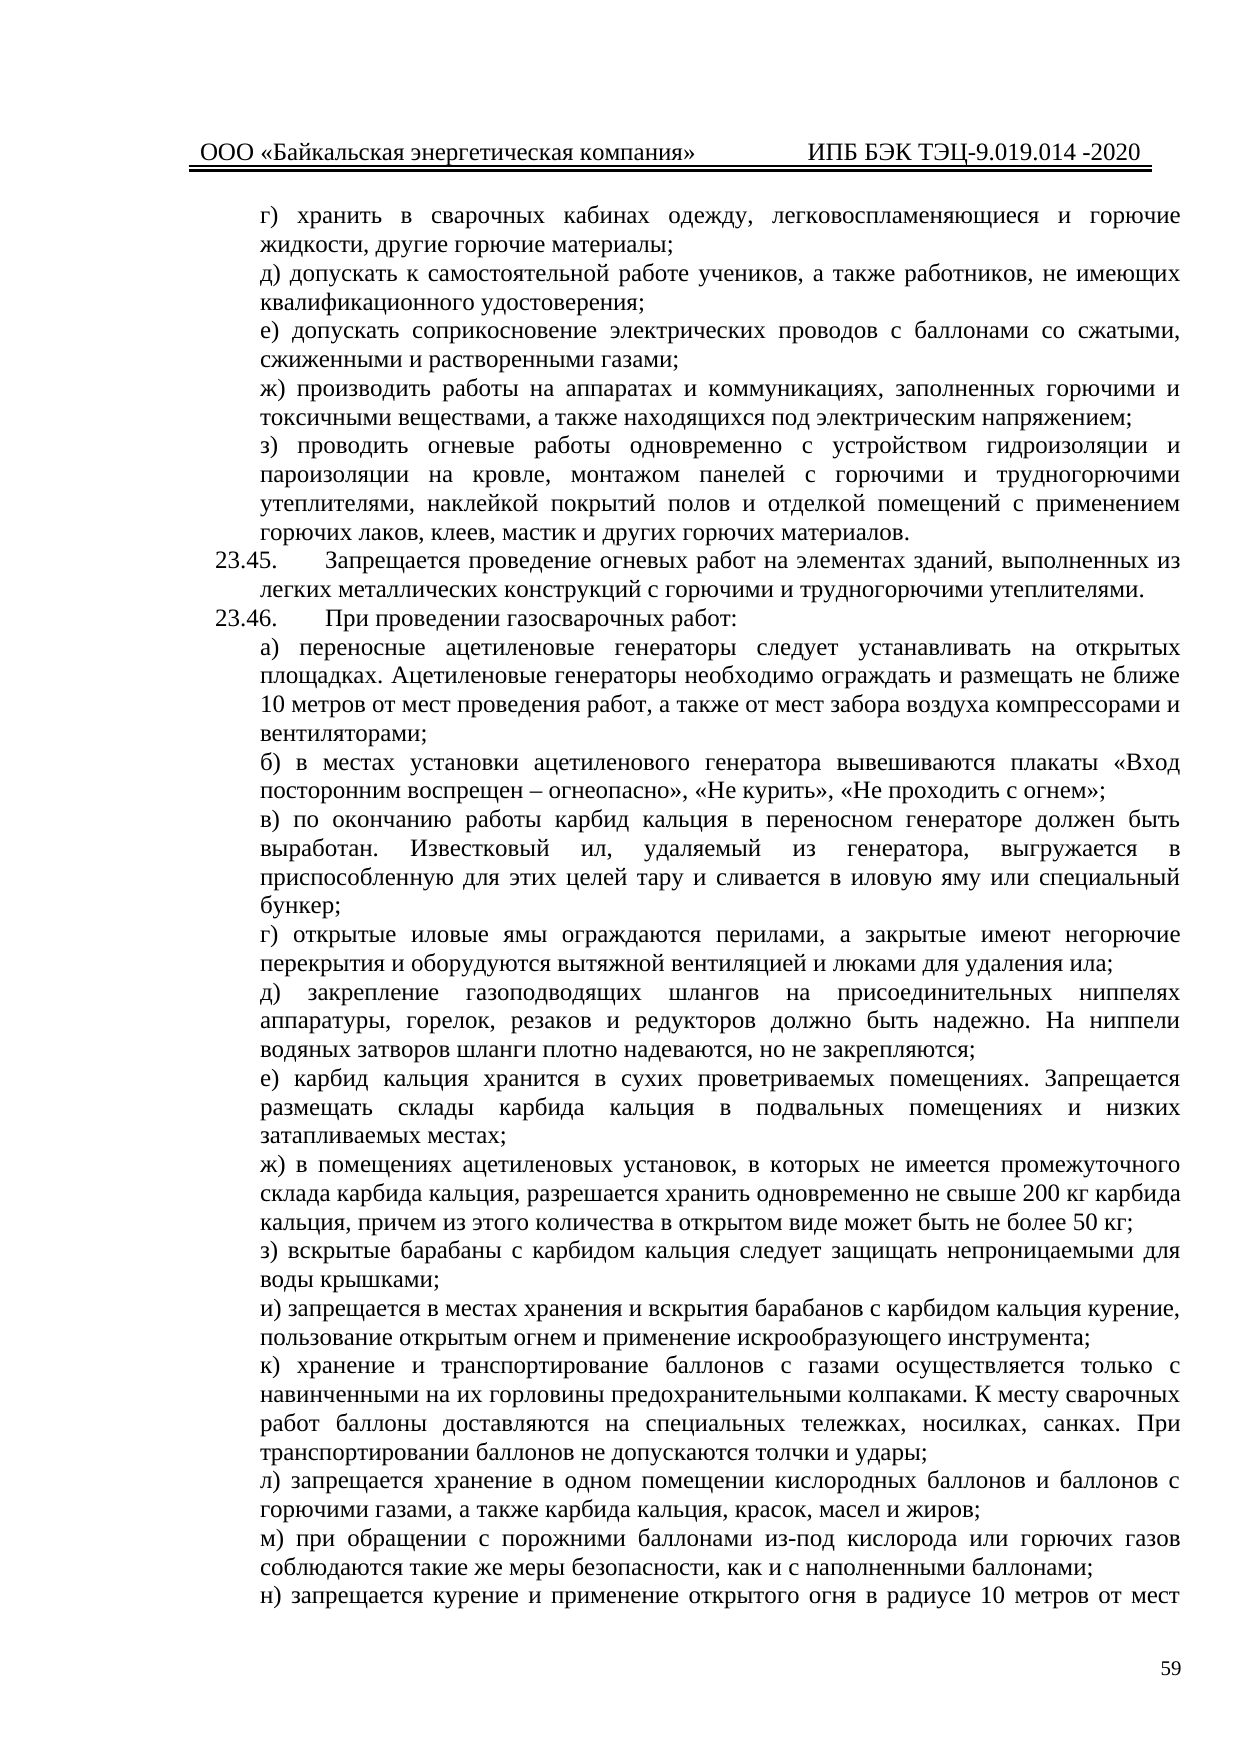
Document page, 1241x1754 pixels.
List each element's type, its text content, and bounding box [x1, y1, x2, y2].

list л) запрещается хранение в одном помещении кислородных баллонов и баллонов с горючими газами, а также карбида кальция, красок, масел и жиров; [260, 1465, 1181, 1523]
list ж) в помещениях ацетиленовых установок, в которых не имеется промежуточного склада карбида кальция, разрешается хранить одновременно не свыше 200 кг карбида кальция, причем из этого количества в открытом виде может быть не более 50 кг; [260, 1149, 1181, 1235]
list г) открытые иловые ямы ограждаются перилами, а закрытые имеют негорючие перекрытия и оборудуются вытяжной вентиляцией и люками для удаления ила; [260, 919, 1181, 977]
list При проведении газосварочных работ: [215, 603, 1181, 632]
list м) при обращении с порожними баллонами из-под кислорода или горючих газов соблюдаются такие же меры безопасности, как и с наполненными баллонами; [260, 1523, 1181, 1580]
list к) хранение и транспортирование баллонов с газами осуществляется только с навинченными на их горловины предохранительными колпаками. К месту сварочных работ баллоны доставляются на специальных тележках, носилках, санках. При транспортировании баллонов не допускаются толчки и удары; [260, 1350, 1181, 1465]
list д) закрепление газоподводящих шлангов на присоединительных ниппелях аппаратуры, горелок, резаков и редукторов должно быть надежно. На ниппели водяных затворов шланги плотно надеваются, но не закрепляются; [260, 977, 1181, 1063]
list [260, 1580, 1181, 1609]
list ж) производить работы на аппаратах и коммуникациях, заполненных горючими и токсичными веществами, а также находящихся под электрическим напряжением; [260, 373, 1181, 430]
list е) карбид кальция хранится в сухих проветриваемых помещениях. Запрещается размещать склады карбида кальция в подвальных помещениях и низких затапливаемых местах; [260, 1063, 1181, 1149]
list в) по окончанию работы карбид кальция в переносном генераторе должен быть выработан. Известковый ил, удаляемый из генератора, выгружается в приспособленную для этих целей тару и сливается в иловую яму или специальный бункер; [260, 804, 1181, 919]
list а) переносные ацетиленовые генераторы следует устанавливать на открытых площадках. Ацетиленовые генераторы необходимо ограждать и размещать не ближе 10 метров от мест проведения работ, а также от мест забора воздуха компрессорами и вентиляторами; [260, 632, 1181, 747]
list е) допускать соприкосновение электрических проводов с баллонами со сжатыми, сжиженными и растворенными газами; [260, 315, 1181, 373]
list з) проводить огневые работы одновременно с устройством гидроизоляции и пароизоляции на кровле, монтажом панелей с горючими и трудногорючими утеплителями, наклейкой покрытий полов и отделкой помещений с применением горючих лаков, клеев, мастик и других горючих материалов. [260, 430, 1181, 545]
list Запрещается проведение огневых работ на элементах зданий, выполненных из легких металлических конструкций с горючими и трудногорючими утеплителями. [215, 545, 1181, 603]
list б) в местах установки ацетиленового генератора вывешиваются плакаты «Вход посторонним воспрещен – огнеопасно», «Не курить», «Не проходить с огнем»; [260, 747, 1181, 804]
list и) запрещается в местах хранения и вскрытия барабанов с карбидом кальция курение, пользование открытым огнем и применение искрообразующего инструмента; [260, 1293, 1181, 1350]
list д) допускать к самостоятельной работе учеников, а также работников, не имеющих квалификационного удостоверения; [260, 258, 1181, 315]
list г) хранить в сварочных кабинах одежду, легковоспламеняющиеся и горючие жидкости, другие горючие материалы; [260, 200, 1181, 258]
list з) вскрытые барабаны с карбидом кальция следует защищать непроницаемыми для воды крышками; [260, 1235, 1181, 1293]
